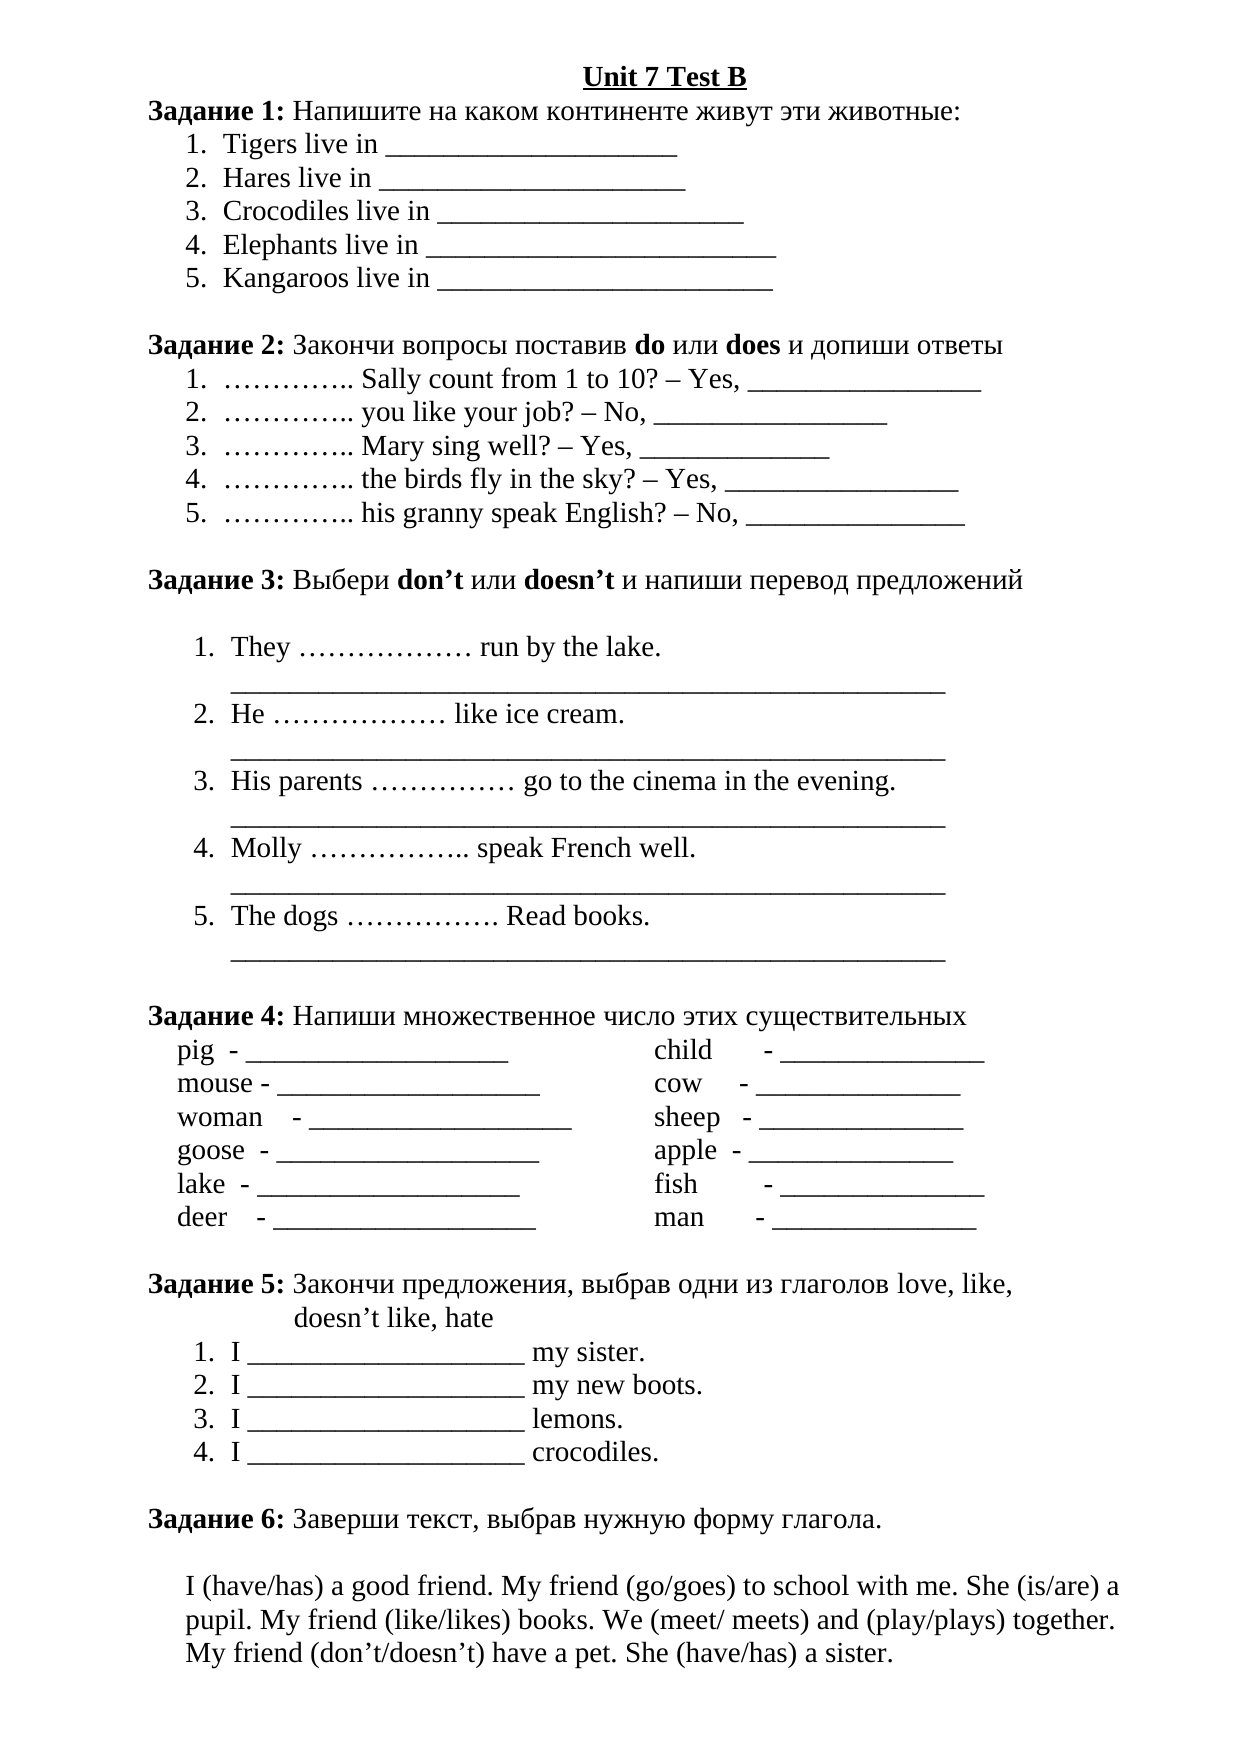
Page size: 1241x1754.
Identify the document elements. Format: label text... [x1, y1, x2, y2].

text I (have/has) a good friend. My friend (go/goes) to school with me. She (is/are) a pupil. My friend (like/likes) books. We (meet/ meets) and (play/plays) together. [185, 1568, 1181, 1636]
list Molly …………….. speak French well. [193, 831, 1181, 864]
text pig - __________________ child - ______________ [148, 1032, 1181, 1065]
list He ……………… like ice cream. [193, 696, 1181, 730]
text _________________________________________________ [231, 730, 1181, 763]
text _________________________________________________ [231, 797, 1181, 831]
text _________________________________________________ [231, 663, 1181, 696]
list I ___________________ my new boots. [193, 1367, 1181, 1401]
list I ___________________ lemons. [193, 1401, 1181, 1434]
text My friend (don’t/doesn’t) have a pet. She (have/has) a sister. [185, 1636, 1181, 1669]
list Hares live in _____________________ [185, 160, 1181, 193]
text woman - __________________ sheep - ______________ [148, 1099, 1181, 1132]
text Задание 5: Закончи предложения, выбрав одни из глаголов love, like, [148, 1267, 1181, 1300]
list His parents …………… go to the cinema in the evening. [193, 763, 1181, 797]
text Задание 6: Заверши текст, выбрав нужную форму глагола. [148, 1501, 1181, 1535]
text mouse - __________________ cow - ______________ [148, 1065, 1181, 1099]
list Elephants live in ________________________ [185, 227, 1181, 260]
text doesn’t like, hate [148, 1300, 1181, 1334]
list ………….. Mary sing well? – Yes, _____________ [185, 428, 1181, 462]
text Unit 7 Test B [148, 59, 1181, 93]
list Tigers live in ____________________ [185, 126, 1181, 160]
list Kangaroos live in _______________________ [185, 260, 1181, 294]
list ………….. his granny speak English? – No, _______________ [185, 495, 1181, 529]
text _________________________________________________ [231, 931, 1181, 965]
text Задание 3: Выбери don’t или doesn’t и напиши перевод предложений [148, 562, 1181, 596]
list ………….. Sally count from 1 to 10? – Yes, ________________ [185, 361, 1181, 394]
text lake - __________________ fish - ______________ [148, 1166, 1181, 1199]
text goose - __________________ apple - ______________ [148, 1132, 1181, 1166]
list Crocodiles live in _____________________ [185, 193, 1181, 227]
text deer - __________________ man - ______________ [148, 1199, 1181, 1267]
list I ___________________ crocodiles. [193, 1434, 1181, 1468]
list ………….. the birds fly in the sky? – Yes, ________________ [185, 462, 1181, 495]
text Задание 2: Закончи вопросы поставив do или does и допиши ответы [148, 327, 1181, 361]
list ………….. you like your job? – No, ________________ [185, 394, 1181, 428]
text Задание 1: Напишите на каком континенте живут эти животные: [148, 93, 1181, 126]
text _________________________________________________ [231, 864, 1181, 898]
list The dogs ……………. Read books. [193, 898, 1181, 931]
list They ……………… run by the lake. [193, 629, 1181, 663]
text Задание 4: Напиши множественное число этих существительных [148, 998, 1181, 1032]
list I ___________________ my sister. [193, 1334, 1181, 1367]
